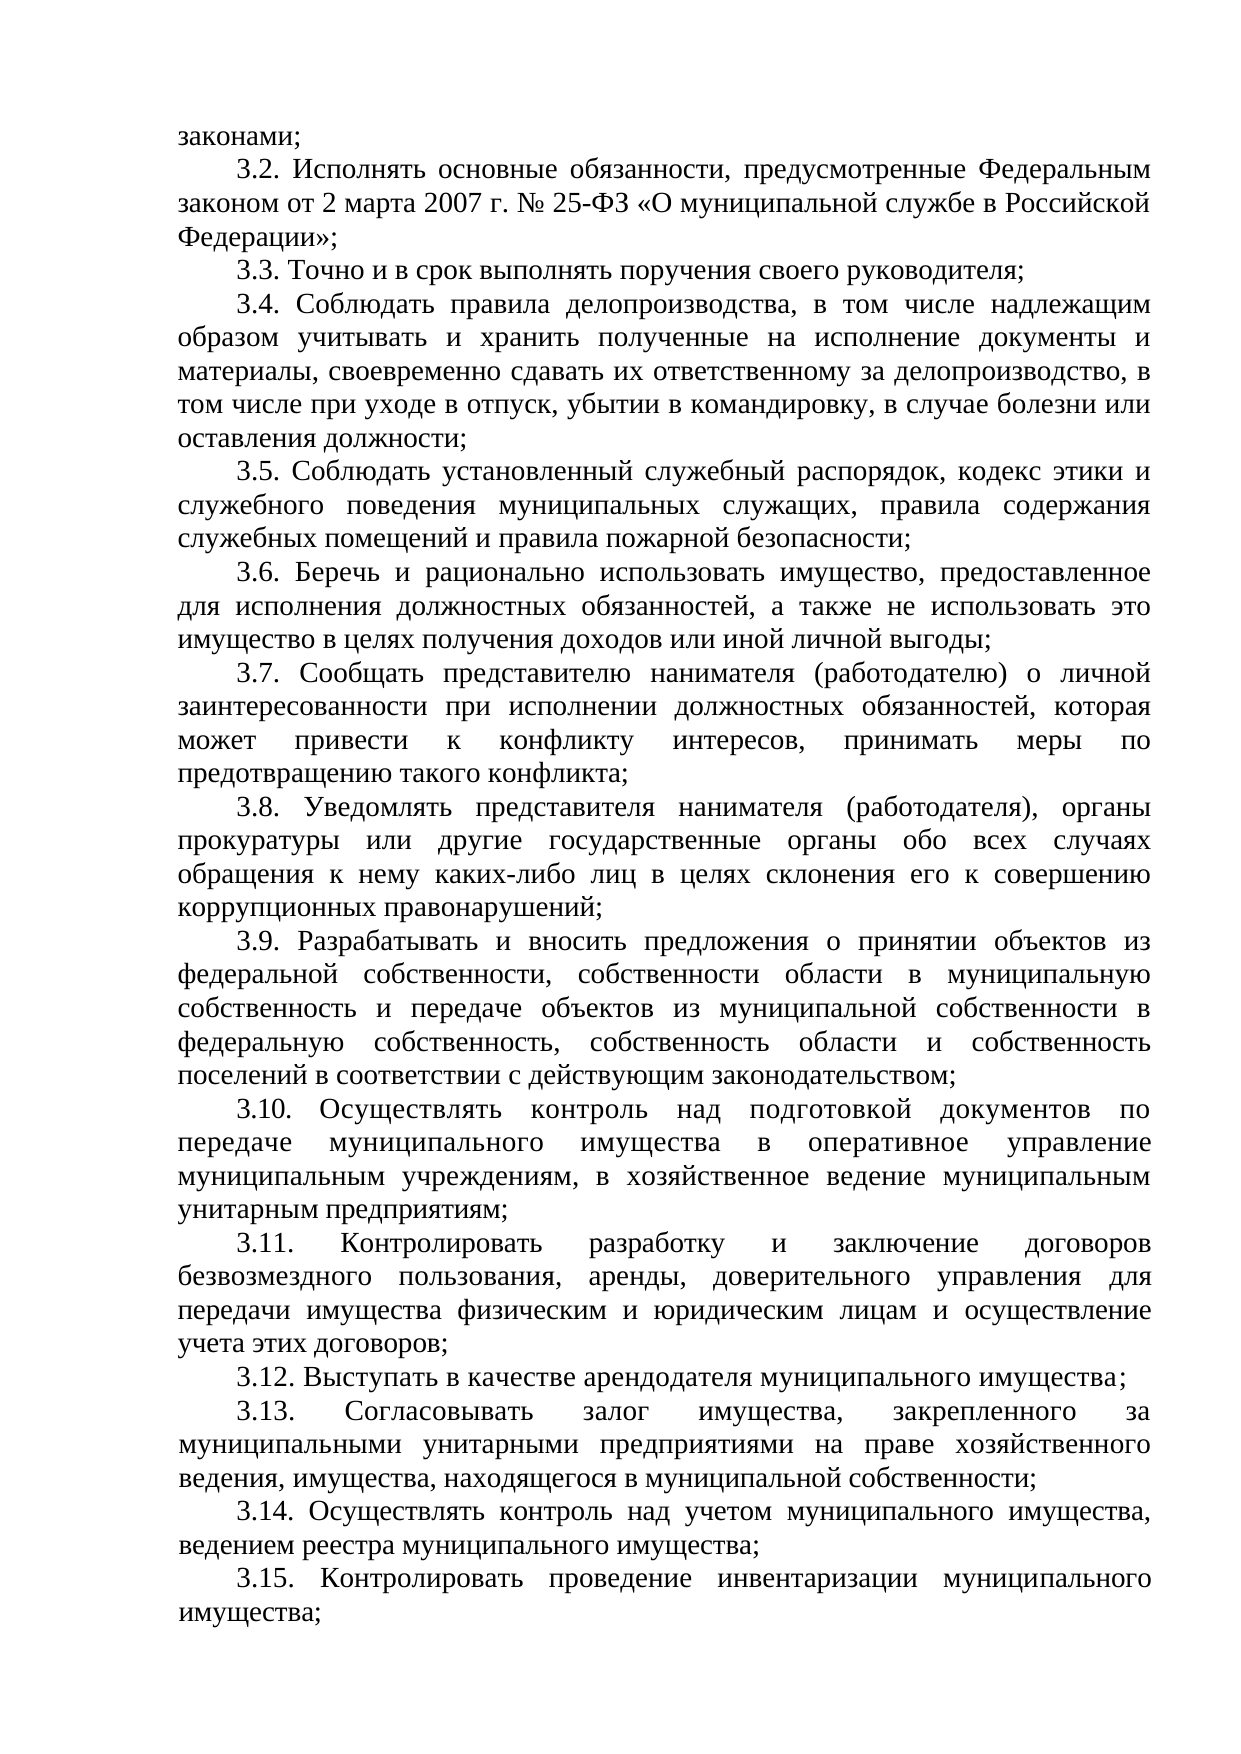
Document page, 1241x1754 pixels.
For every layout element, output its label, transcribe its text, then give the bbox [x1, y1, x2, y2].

text 3.15. Контролировать проведение инвентаризации муниципального имущества; [178, 1561, 1152, 1628]
text 3.11. Контролировать разработку и заключение договоров безвозмездного пользования, аренды, доверительного управления для передачи имущества физическим и юридическим лицам и осуществление учета этих договоров; [177, 1225, 1152, 1359]
text 3.9. Разрабатывать и вносить предложения о принятии объектов из федеральной собственности, собственности области в муниципальную собственность и передаче объектов из муниципальной собственности в федеральную собственность, собственность области и собственность поселений в соответствии с действующим законодательством; [177, 923, 1152, 1091]
text 3.4. Соблюдать правила делопроизводства, в том числе надлежащим образом учитывать и хранить полученные на исполнение документы и материалы, своевременно сдавать их ответственному за делопроизводство, в том числе при уходе в отпуск, убытии в командировку, в случае болезни или оставления должности; [177, 286, 1152, 453]
text 3.10. Осуществлять контроль над подготовкой документов по передаче муниципального имущества в оперативное управление муниципальным учреждениям, в хозяйственное ведение муниципальным унитарным предприятиям; [177, 1091, 1152, 1225]
text 3.5. Соблюдать установленный служебный распорядок, кодекс этики и служебного поведения муниципальных служащих, правила содержания служебных помещений и правила пожарной безопасности; [177, 453, 1152, 554]
text 3.2. Исполнять основные обязанности, предусмотренные Федеральным законом от 2 марта 2007 г. № 25-ФЗ «О муниципальной службе в Российской Федерации»; [177, 152, 1152, 252]
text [177, 118, 1152, 152]
text 3.3. Точно и в срок выполнять поручения своего руководителя; [177, 252, 1152, 286]
text 3.14. Осуществлять контроль над учетом муниципального имущества, ведением реестра муниципального имущества; [178, 1494, 1152, 1561]
text 3.8. Уведомлять представителя нанимателя (работодателя), органы прокуратуры или другие государственные органы обо всех случаях обращения к нему каких-либо лиц в целях склонения его к совершению коррупционных правонарушений; [177, 789, 1152, 923]
text 3.13. Согласовывать залог имущества, закрепленного за муниципальными унитарными предприятиями на праве хозяйственного ведения, имущества, находящегося в муниципальной собственности; [178, 1393, 1152, 1494]
text 3.6. Беречь и рационально использовать имущество, предоставленное для исполнения должностных обязанностей, а также не использовать это имущество в целях получения доходов или иной личной выгоды; [177, 554, 1152, 655]
text 3.7. Сообщать представителю нанимателя (работодателю) о личной заинтересованности при исполнении должностных обязанностей, которая может привести к конфликту интересов, принимать меры по предотвращению такого конфликта; [177, 655, 1152, 789]
text 3.12. Выступать в качестве арендодателя муниципального имущества; [177, 1359, 1152, 1393]
